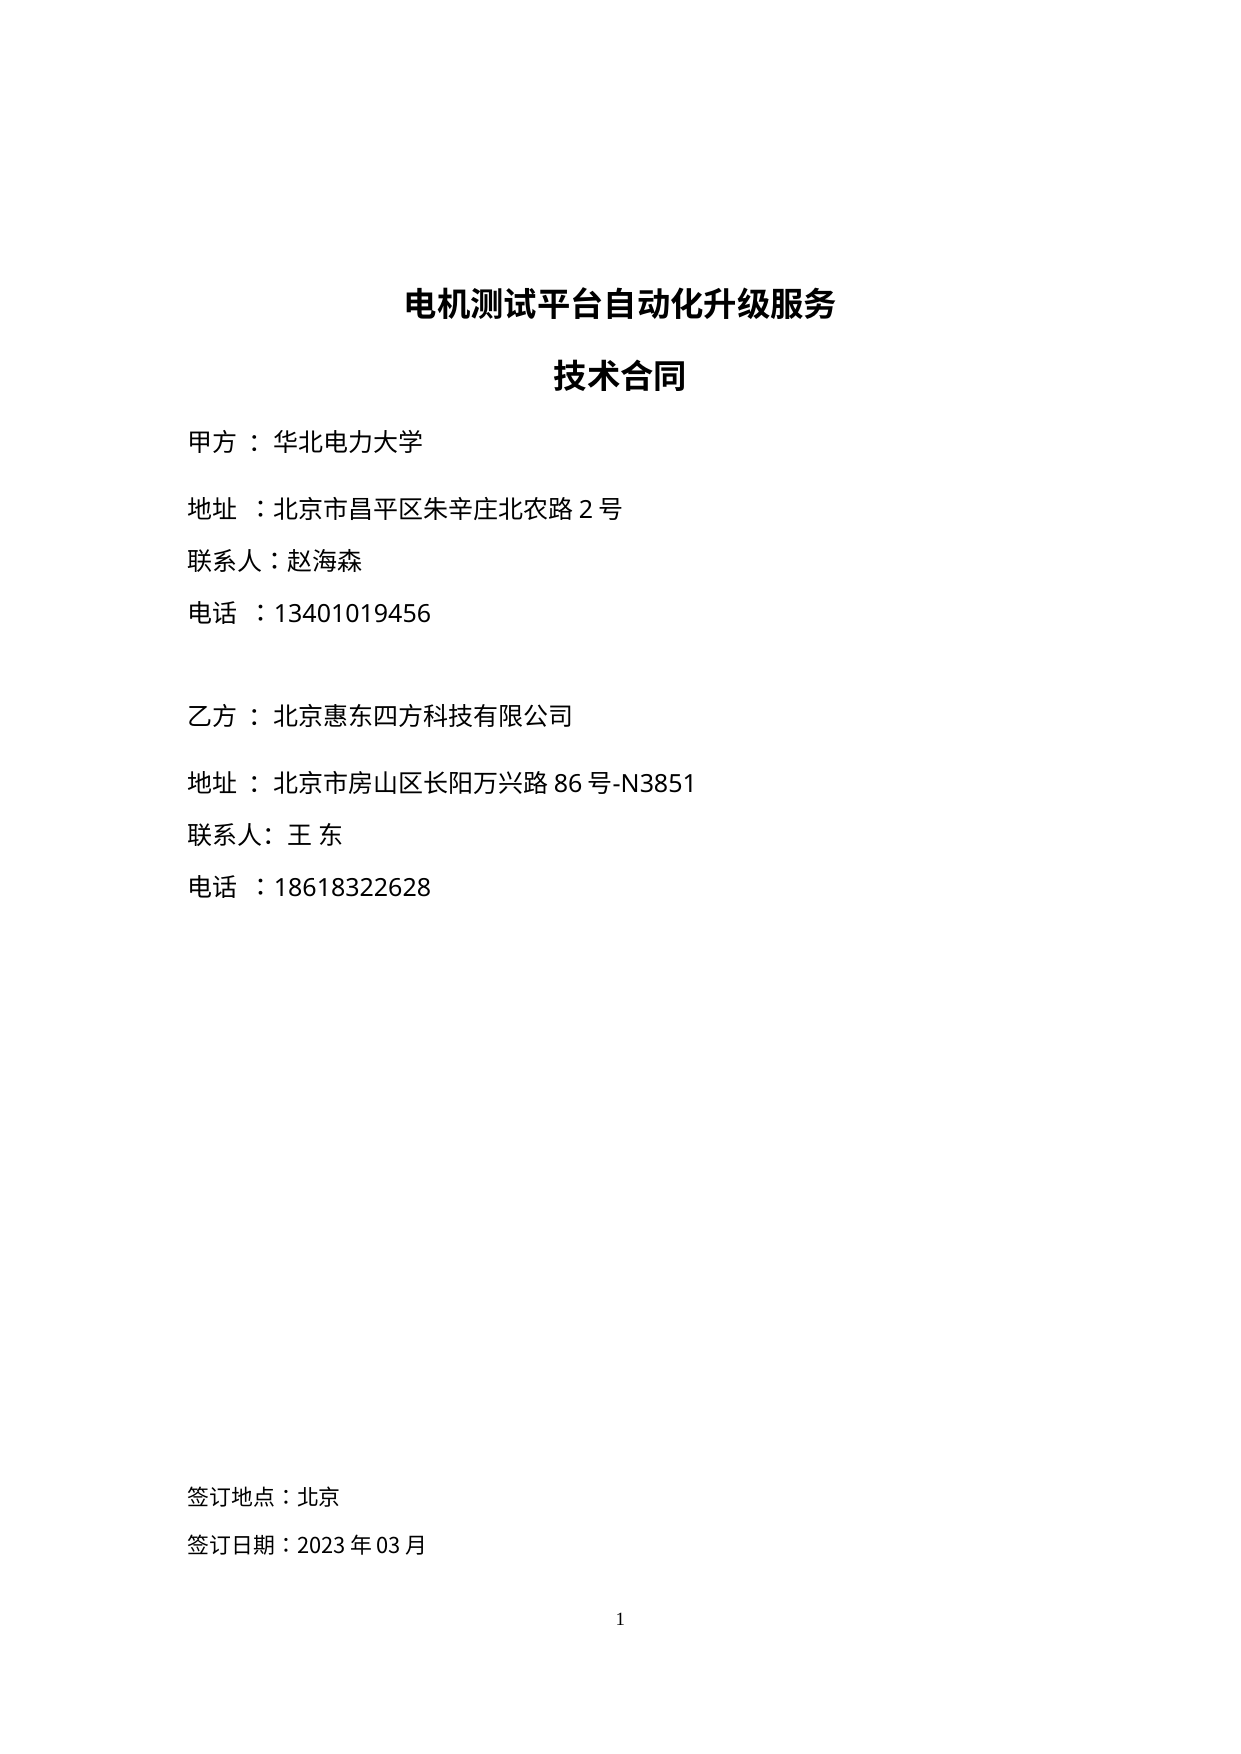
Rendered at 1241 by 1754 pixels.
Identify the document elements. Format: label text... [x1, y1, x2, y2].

text 联系人：赵海森 [187, 529, 1053, 581]
text 电机测试平台自动化升级服务 [187, 278, 1053, 326]
text 技术合同 [187, 350, 1053, 398]
text 电话 ：13401019456 [187, 581, 1053, 633]
text 联系人：王 东 [187, 803, 1053, 855]
text 乙方 ：北京惠东四方科技有限公司 [187, 696, 1053, 732]
text 电话 ：18618322628 [187, 855, 1053, 907]
text 地址 ：北京市房山区长阳万兴路86号-N3851 [187, 751, 1053, 803]
text 签订地点：北京 [187, 1480, 1053, 1511]
text 地址 ：北京市昌平区朱辛庄北农路2号 [187, 477, 1053, 529]
text 签订日期：2023年03月 [187, 1511, 1053, 1563]
text 甲方 ：华北电力大学 [187, 422, 1053, 458]
